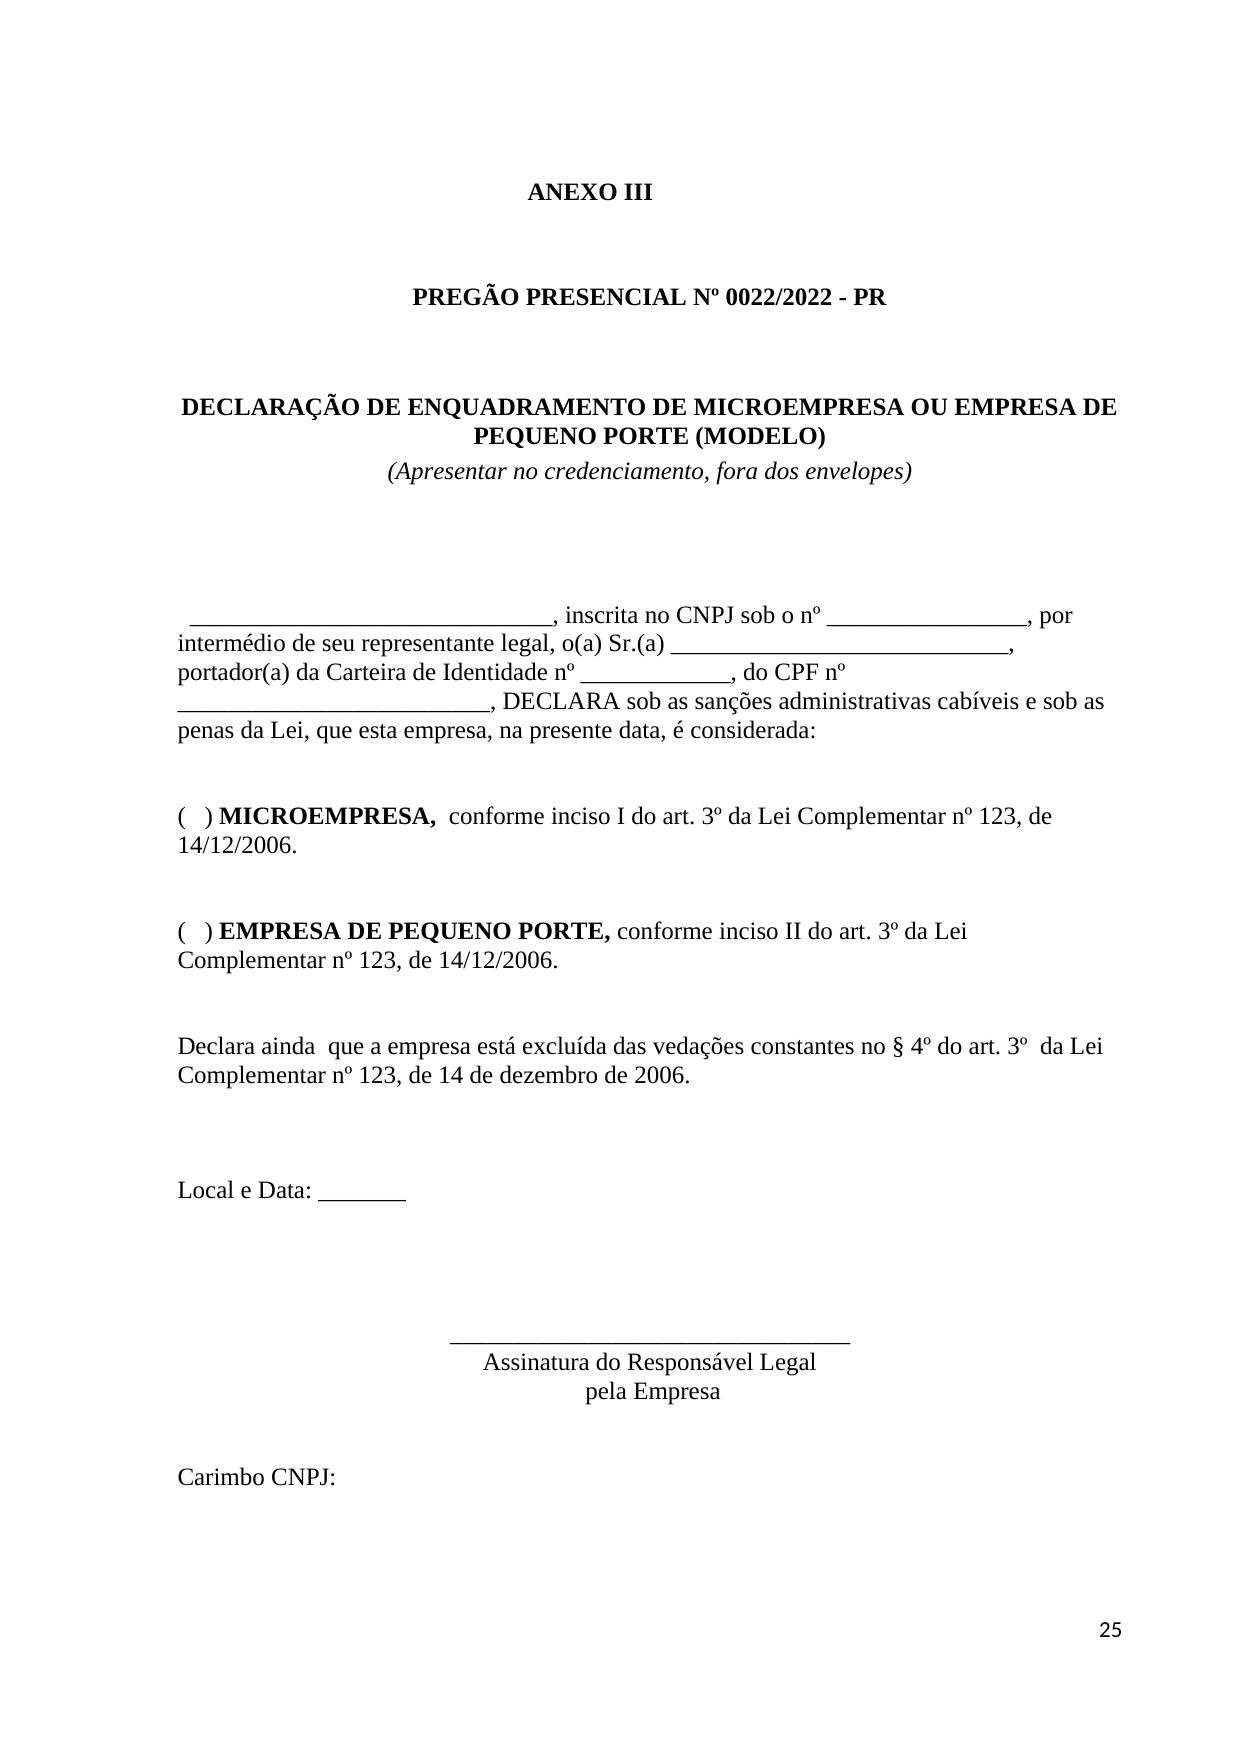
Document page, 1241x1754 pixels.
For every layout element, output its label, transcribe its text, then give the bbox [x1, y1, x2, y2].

text ________________________________ [177, 1318, 1122, 1347]
text pela Empresa [177, 1376, 1122, 1405]
text Assinatura do Responsável Legal [177, 1347, 1122, 1376]
text ( ) MICROEMPRESA, conforme inciso I do art. 3º da Lei Complementar nº 123, de 14/12/2006. [177, 801, 1122, 858]
text (Apresentar no credenciamento, fora dos envelopes) [177, 456, 1122, 485]
text PREGÃO PRESENCIAL Nº 0022/2022 - PR [177, 282, 1122, 311]
text Local e Data: _______ [177, 1175, 1122, 1203]
text ANEXO III [177, 177, 1122, 206]
text Carimbo CNPJ: [177, 1462, 1122, 1491]
text DECLARAÇÃO DE ENQUADRAMENTO DE MICROEMPRESA OU EMPRESA DE PEQUENO PORTE (MODELO) [177, 392, 1122, 450]
text Declara ainda que a empresa está excluída das vedações constantes no § 4º do art. 3º da Lei Complementar nº 123, de 14 de dezembro de 2006. [177, 1031, 1122, 1088]
text _____________________________, inscrita no CNPJ sob o nº ________________, por intermédio de seu representante legal, o(a) Sr.(a) ___________________________, portador(a) da Carteira de Identidade nº ____________, do CPF nº _________________________, DECLARA sob as sanções administrativas cabíveis e sob as penas da Lei, que esta empresa, na presente data, é considerada: [177, 600, 1122, 743]
text ( ) EMPRESA DE PEQUENO PORTE, conforme inciso II do art. 3º da Lei Complementar nº 123, de 14/12/2006. [177, 916, 1122, 973]
